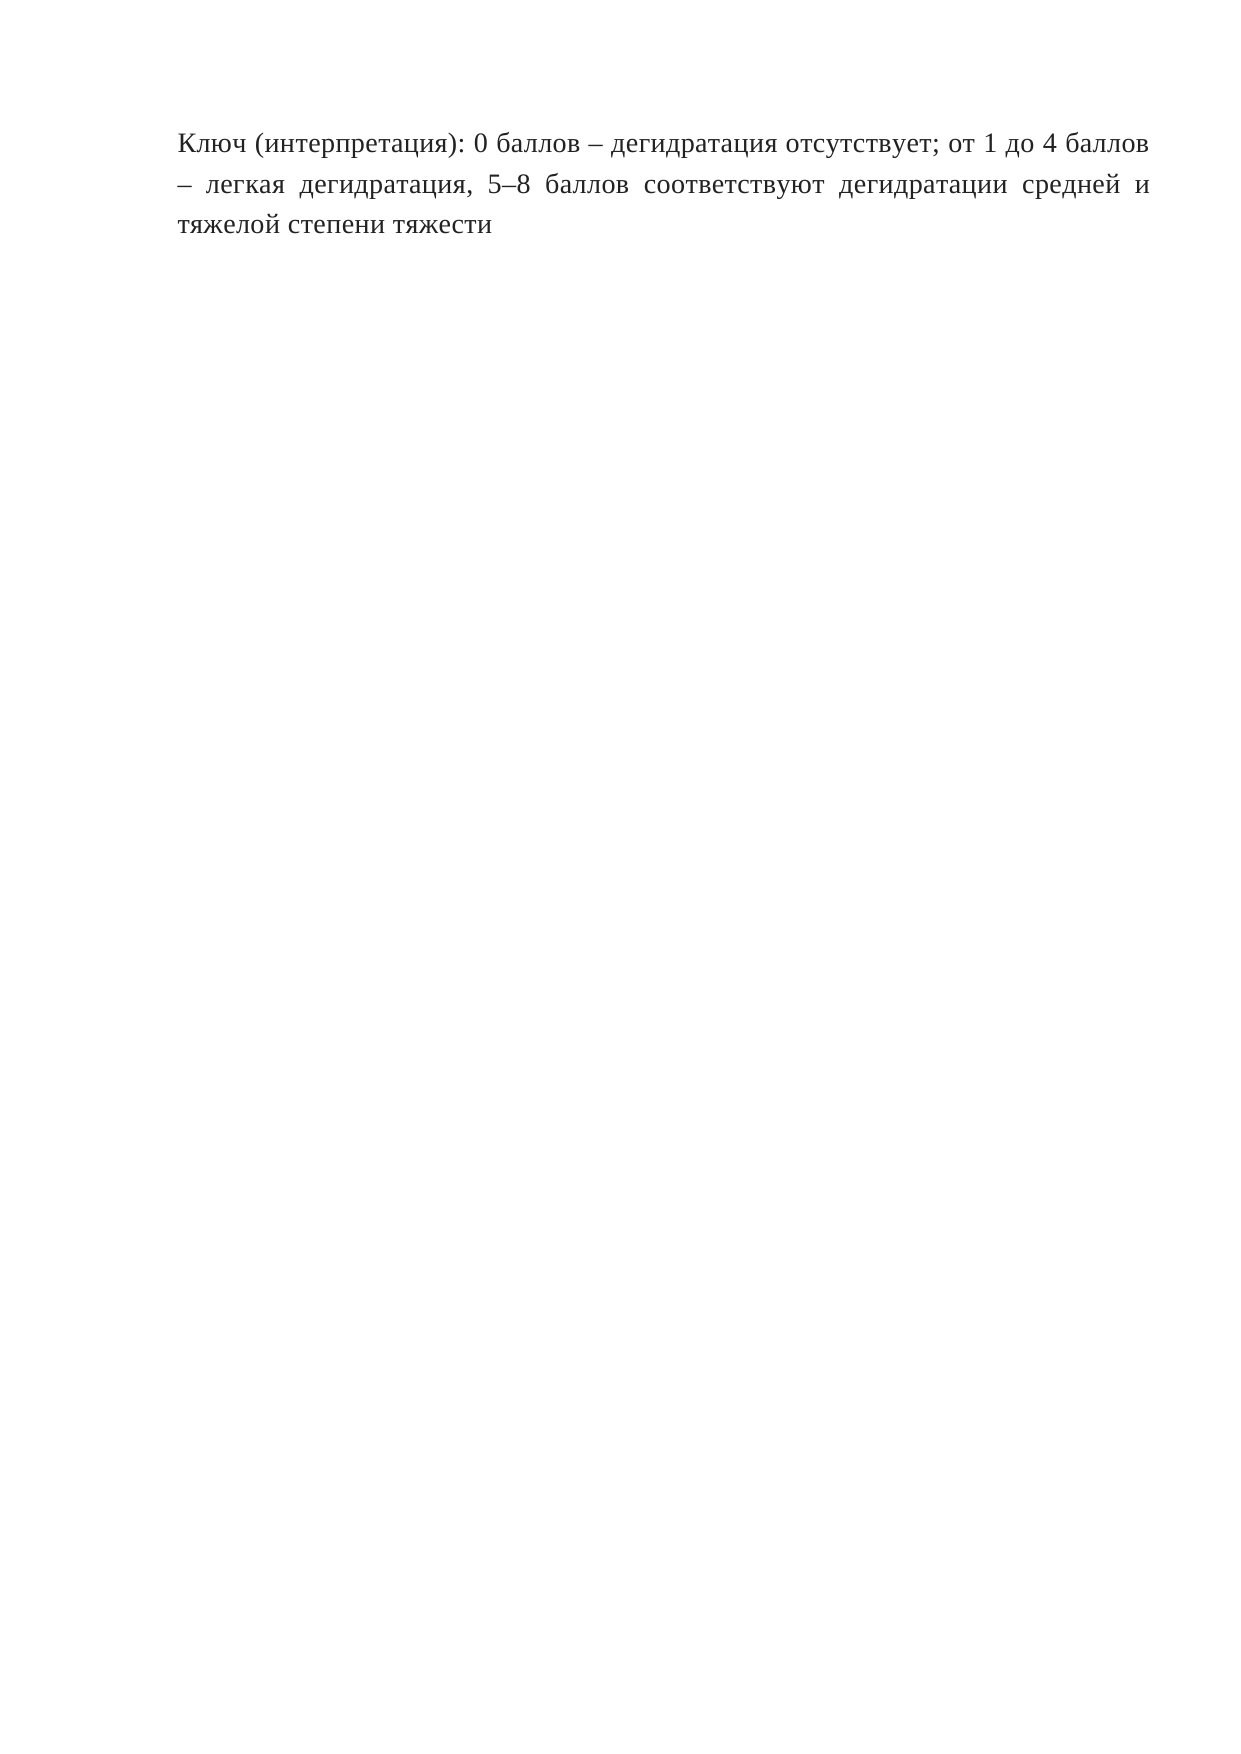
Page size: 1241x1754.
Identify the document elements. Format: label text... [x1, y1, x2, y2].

text Ключ (интерпретация): 0 баллов – дегидратация отсутствует; от 1 до 4 баллов – легкая дегидратация, 5–8 баллов соответствуют дегидратации средней и тяжелой степени тяжести [177, 118, 1152, 240]
